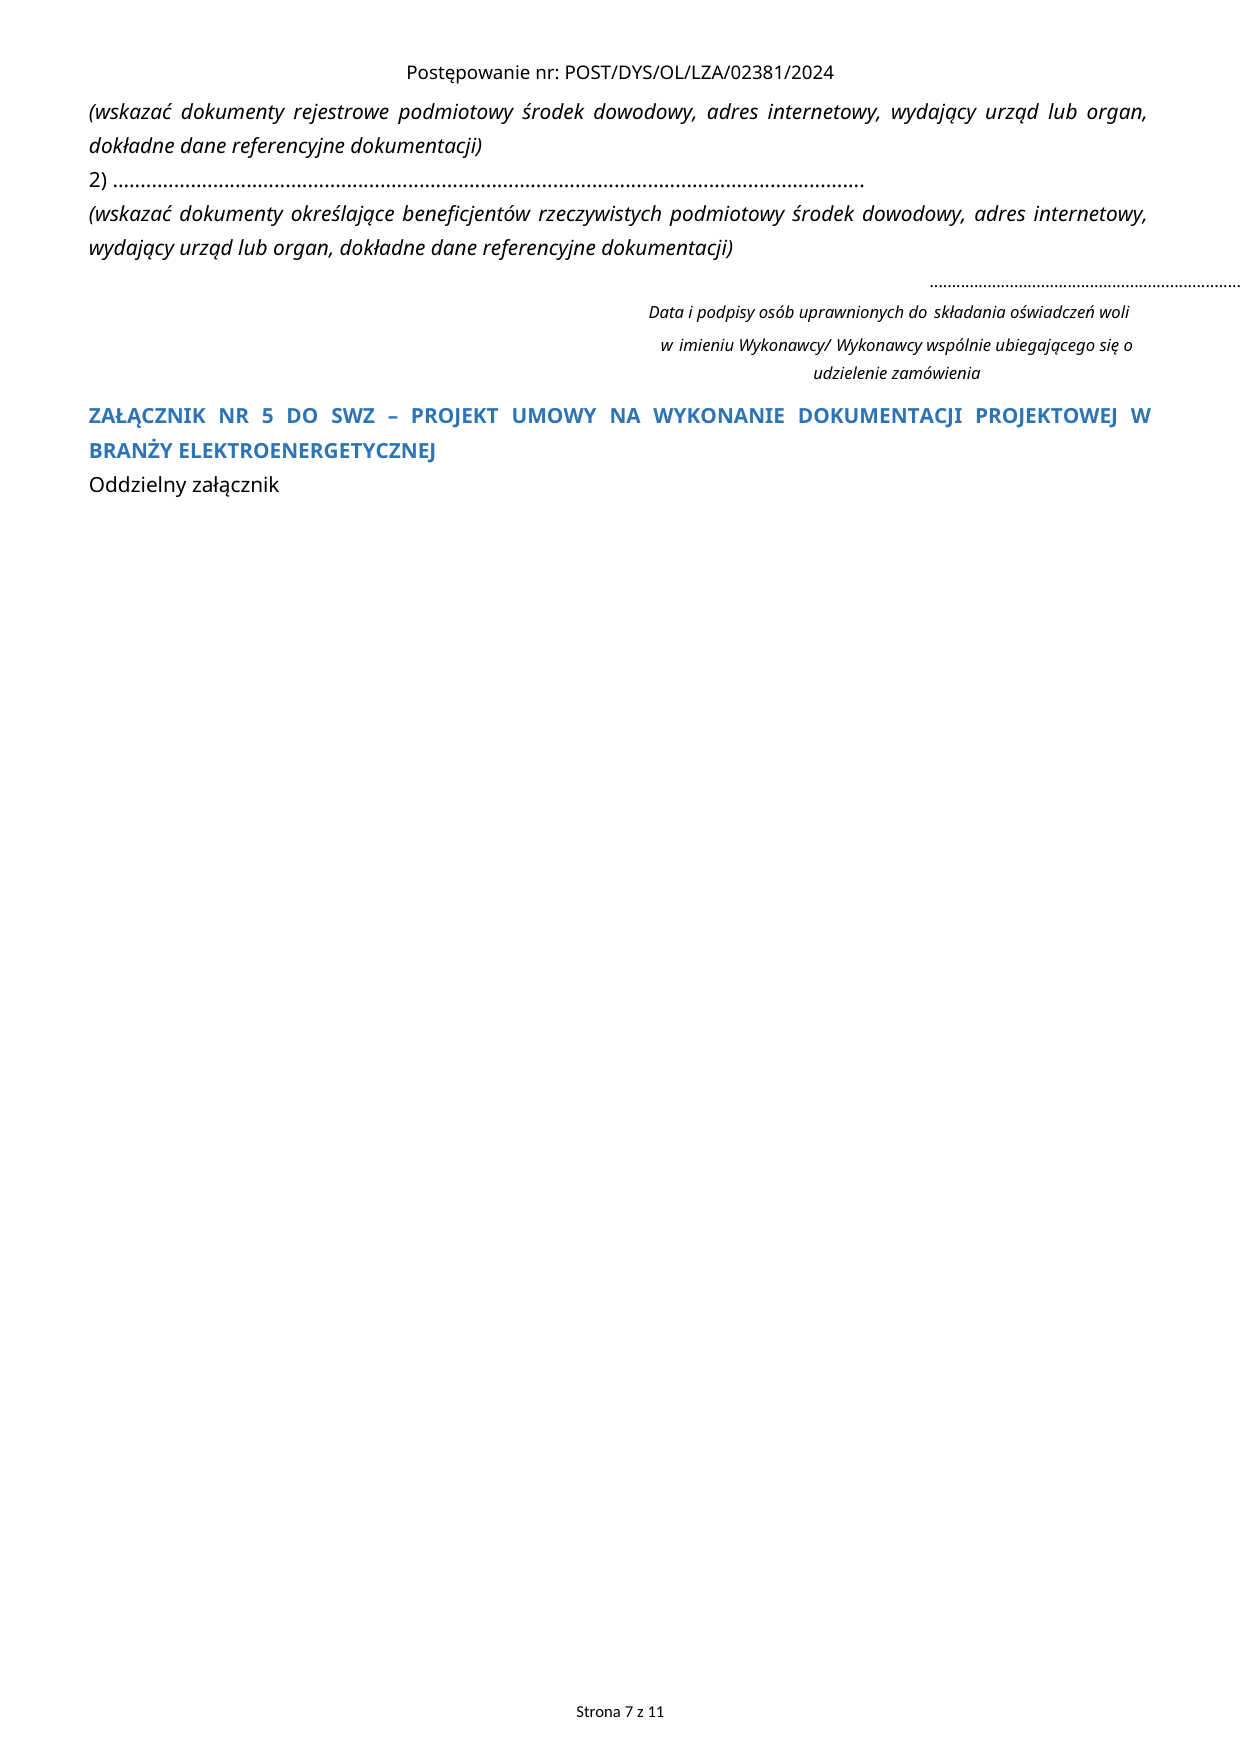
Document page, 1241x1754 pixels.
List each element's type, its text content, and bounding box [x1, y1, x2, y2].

text Oddzielny załącznik [89, 470, 1152, 498]
subtitle ZAŁĄCZNIK NR 5 DO SWZ – PROJEKT UMOWY NA WYKONANIE DOKUMENTACJI PROJEKTOWEJ W BRANŻY ELEKTROENERGETYCZNEJ [89, 402, 1152, 464]
text (wskazać dokumenty określające beneficjentów rzeczywistych podmiotowy środek dowodowy, adres internetowy, wydający urząd lub organ, dokładne dane referencyjne dokumentacji) [89, 199, 1152, 262]
text Data i podpisy osób uprawnionych do składania oświadczeń woli w imieniu Wykonawcy/ Wykonawcy wspólnie ubiegającego się o udzielenie zamówienia [635, 301, 1144, 385]
text (wskazać dokumenty rejestrowe podmiotowy środek dowodowy, adres internetowy, wydający urząd lub organ, dokładne dane referencyjne dokumentacji) [89, 97, 1152, 159]
text 2) ....................................................................................................................................... [89, 165, 1152, 194]
text ......................................................................... [89, 267, 1240, 292]
